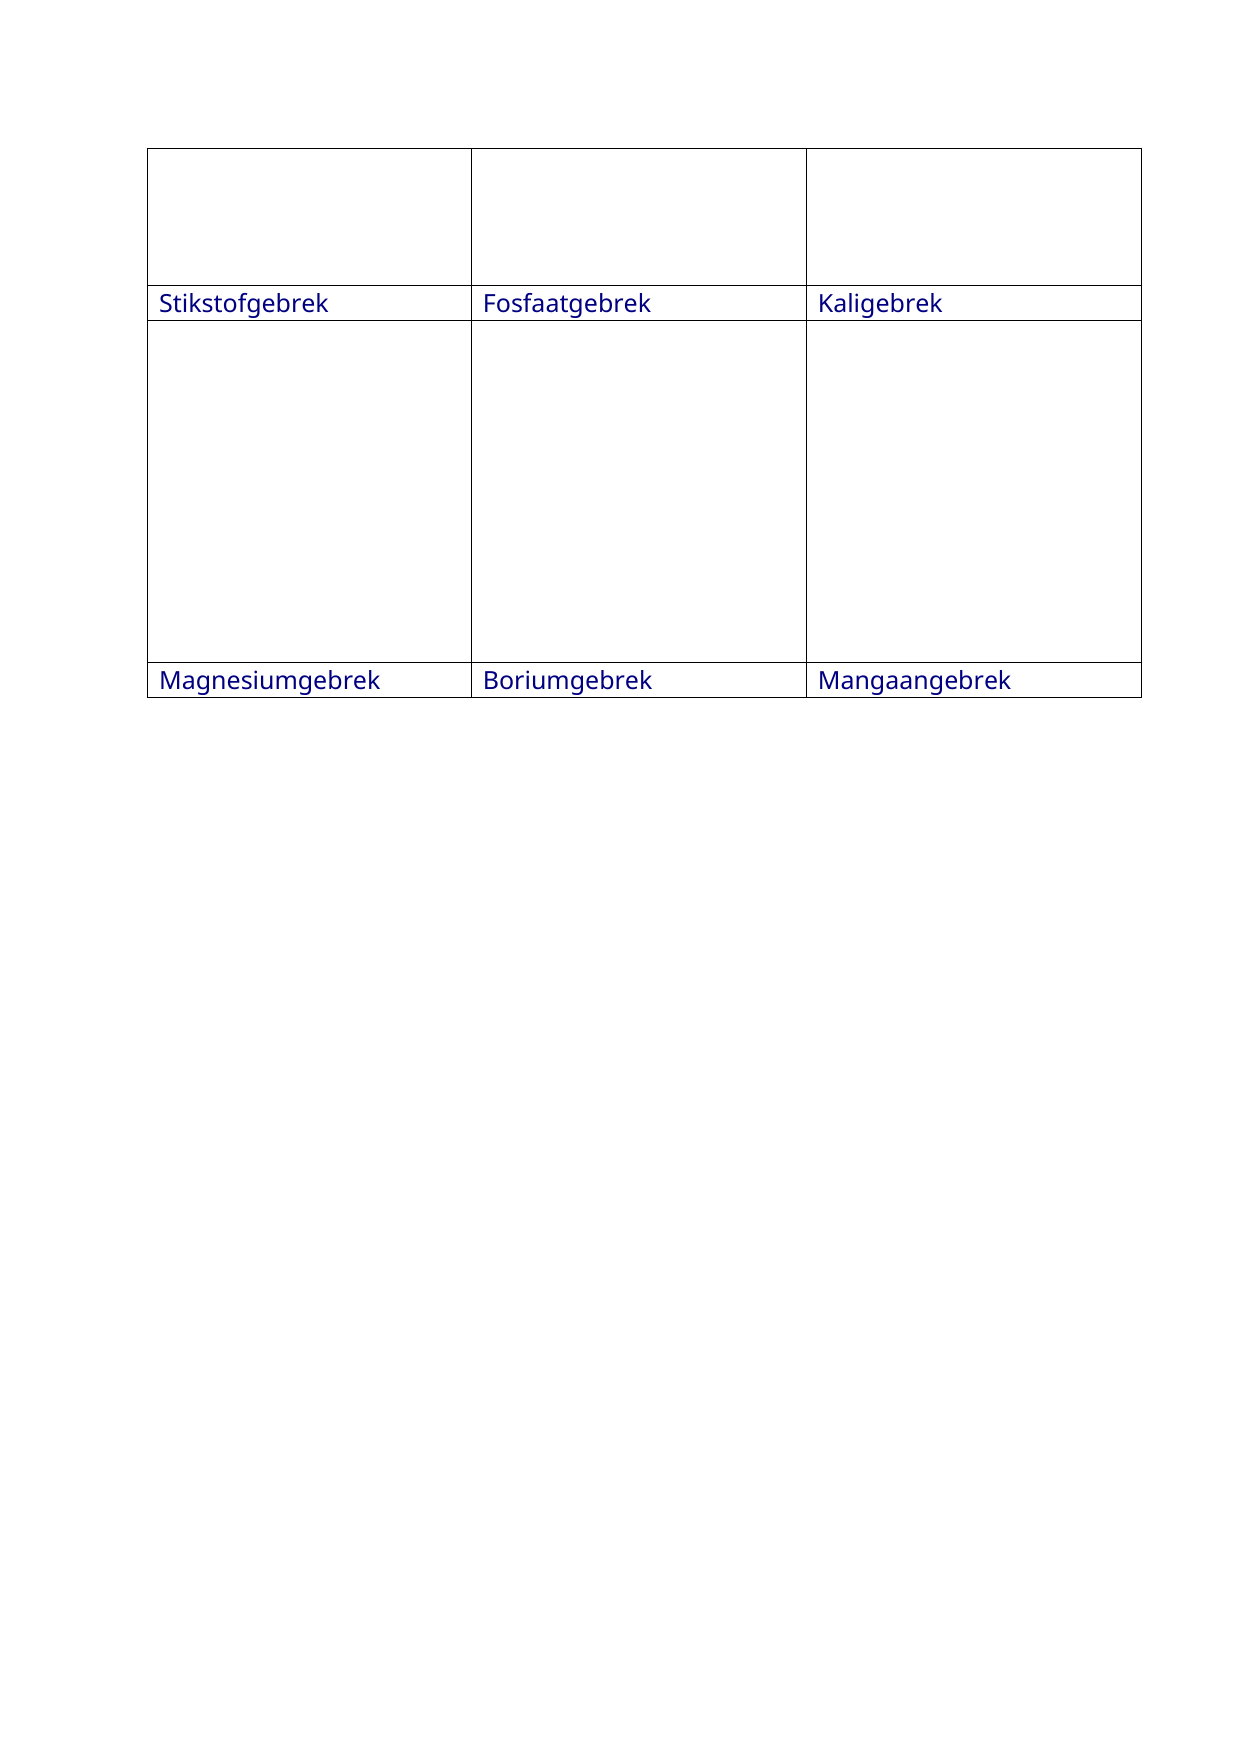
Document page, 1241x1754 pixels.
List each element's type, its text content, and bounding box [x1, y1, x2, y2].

table_cell [807, 321, 1141, 662]
table_header [472, 149, 806, 285]
table_cell Mangaangebrek [807, 663, 1141, 697]
table_cell Boriumgebrek [472, 663, 806, 697]
table_cell Magnesiumgebrek [148, 663, 471, 697]
table_header [148, 149, 471, 285]
table_cell [472, 321, 806, 662]
table_cell Fosfaatgebrek [472, 286, 806, 320]
table_header [807, 149, 1141, 285]
table_cell [148, 321, 471, 662]
table_cell Stikstofgebrek [148, 286, 471, 320]
table_cell Kaligebrek [807, 286, 1141, 320]
